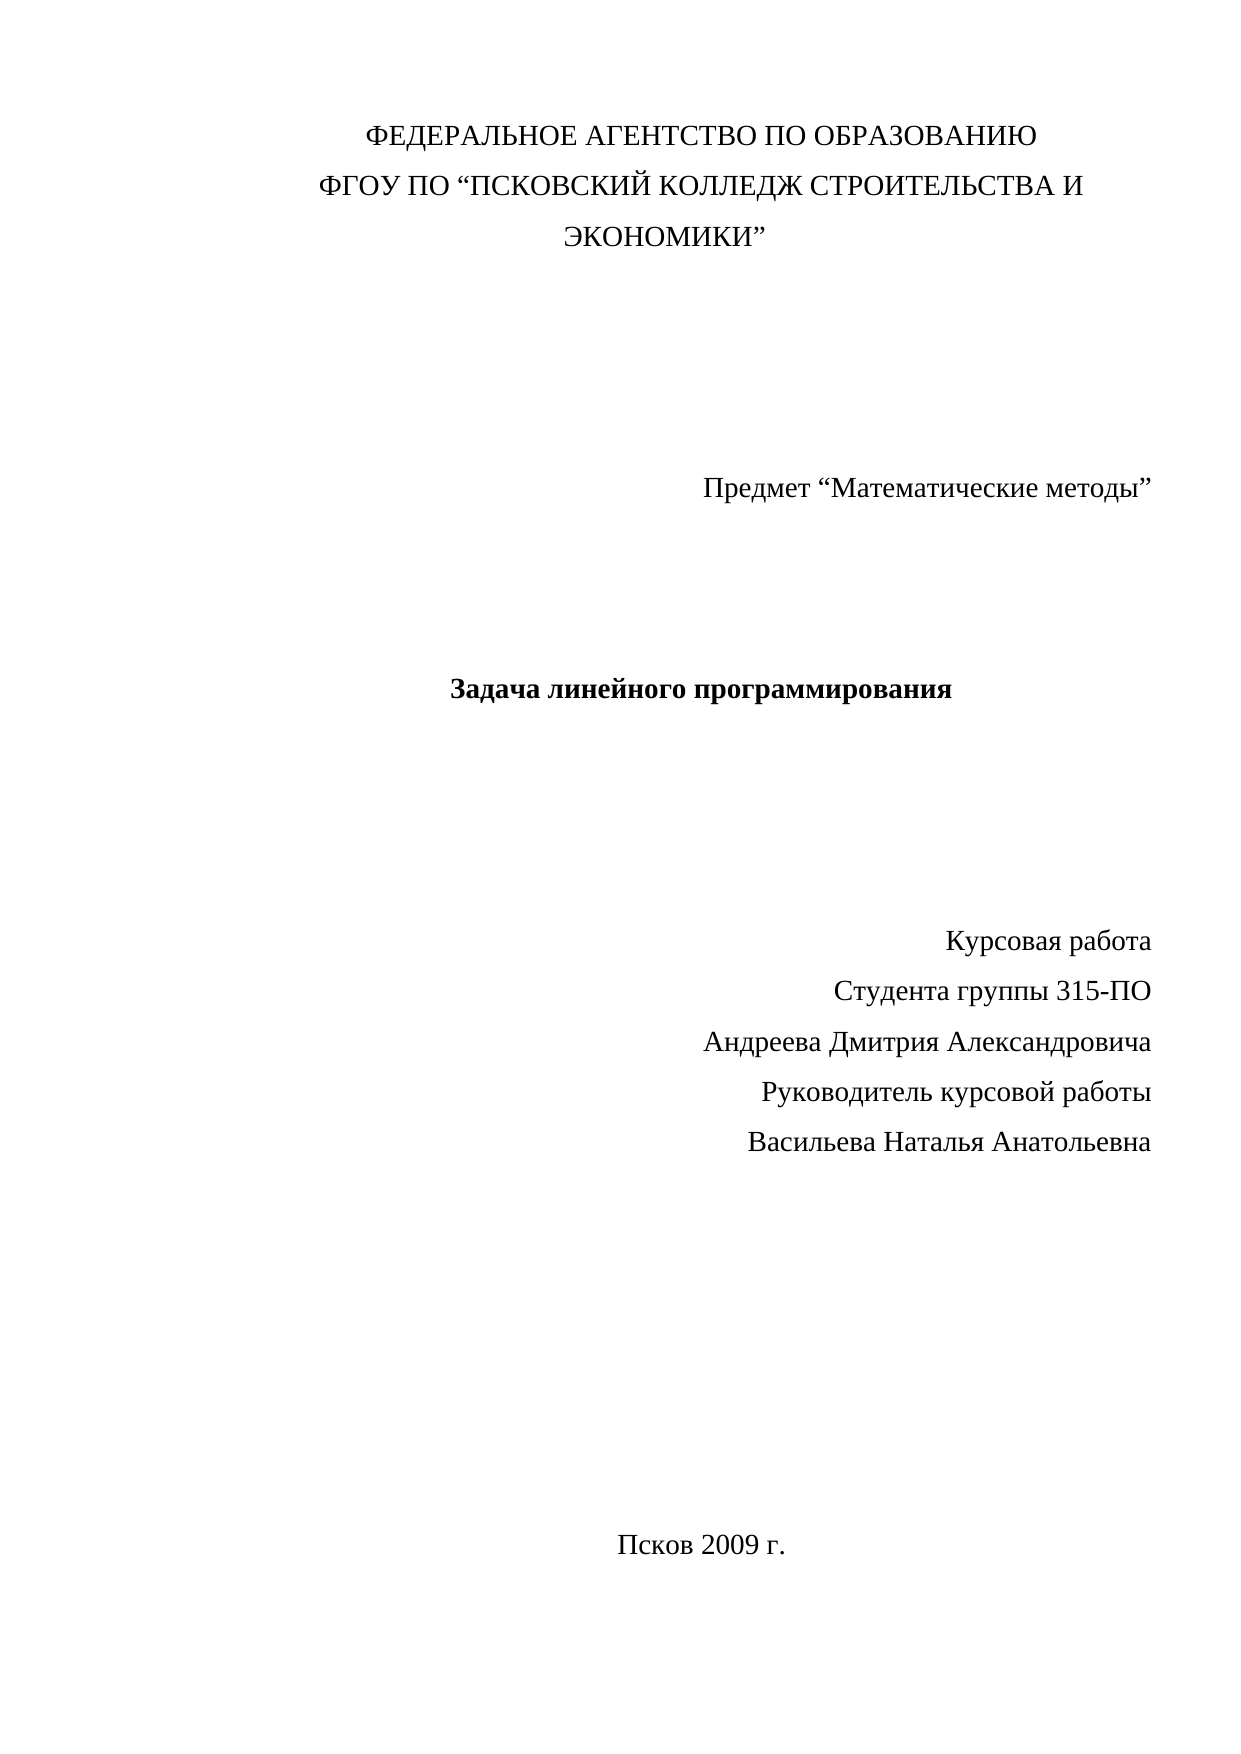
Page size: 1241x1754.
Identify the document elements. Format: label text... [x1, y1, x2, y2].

text ФЕДЕРАЛЬНОЕ АГЕНТСТВО ПО ОБРАЗОВАНИЮ [177, 118, 1152, 152]
text Васильева Наталья Анатольевна [177, 1124, 1152, 1158]
text Псков 2009 г. [177, 1527, 1152, 1560]
text ФГОУ ПО “ПСКОВСКИЙ КОЛЛЕДЖ СТРОИТЕЛЬСТВА И ЭКОНОМИКИ” [177, 168, 1152, 252]
text Студента группы 315-ПО [177, 973, 1152, 1007]
text Предмет “Математические методы” [177, 470, 1152, 504]
text Курсовая работа [177, 923, 1152, 957]
text Руководитель курсовой работы [177, 1074, 1152, 1108]
text Задача линейного программирования [177, 672, 1152, 705]
text Андреева Дмитрия Александровича [177, 1024, 1152, 1057]
